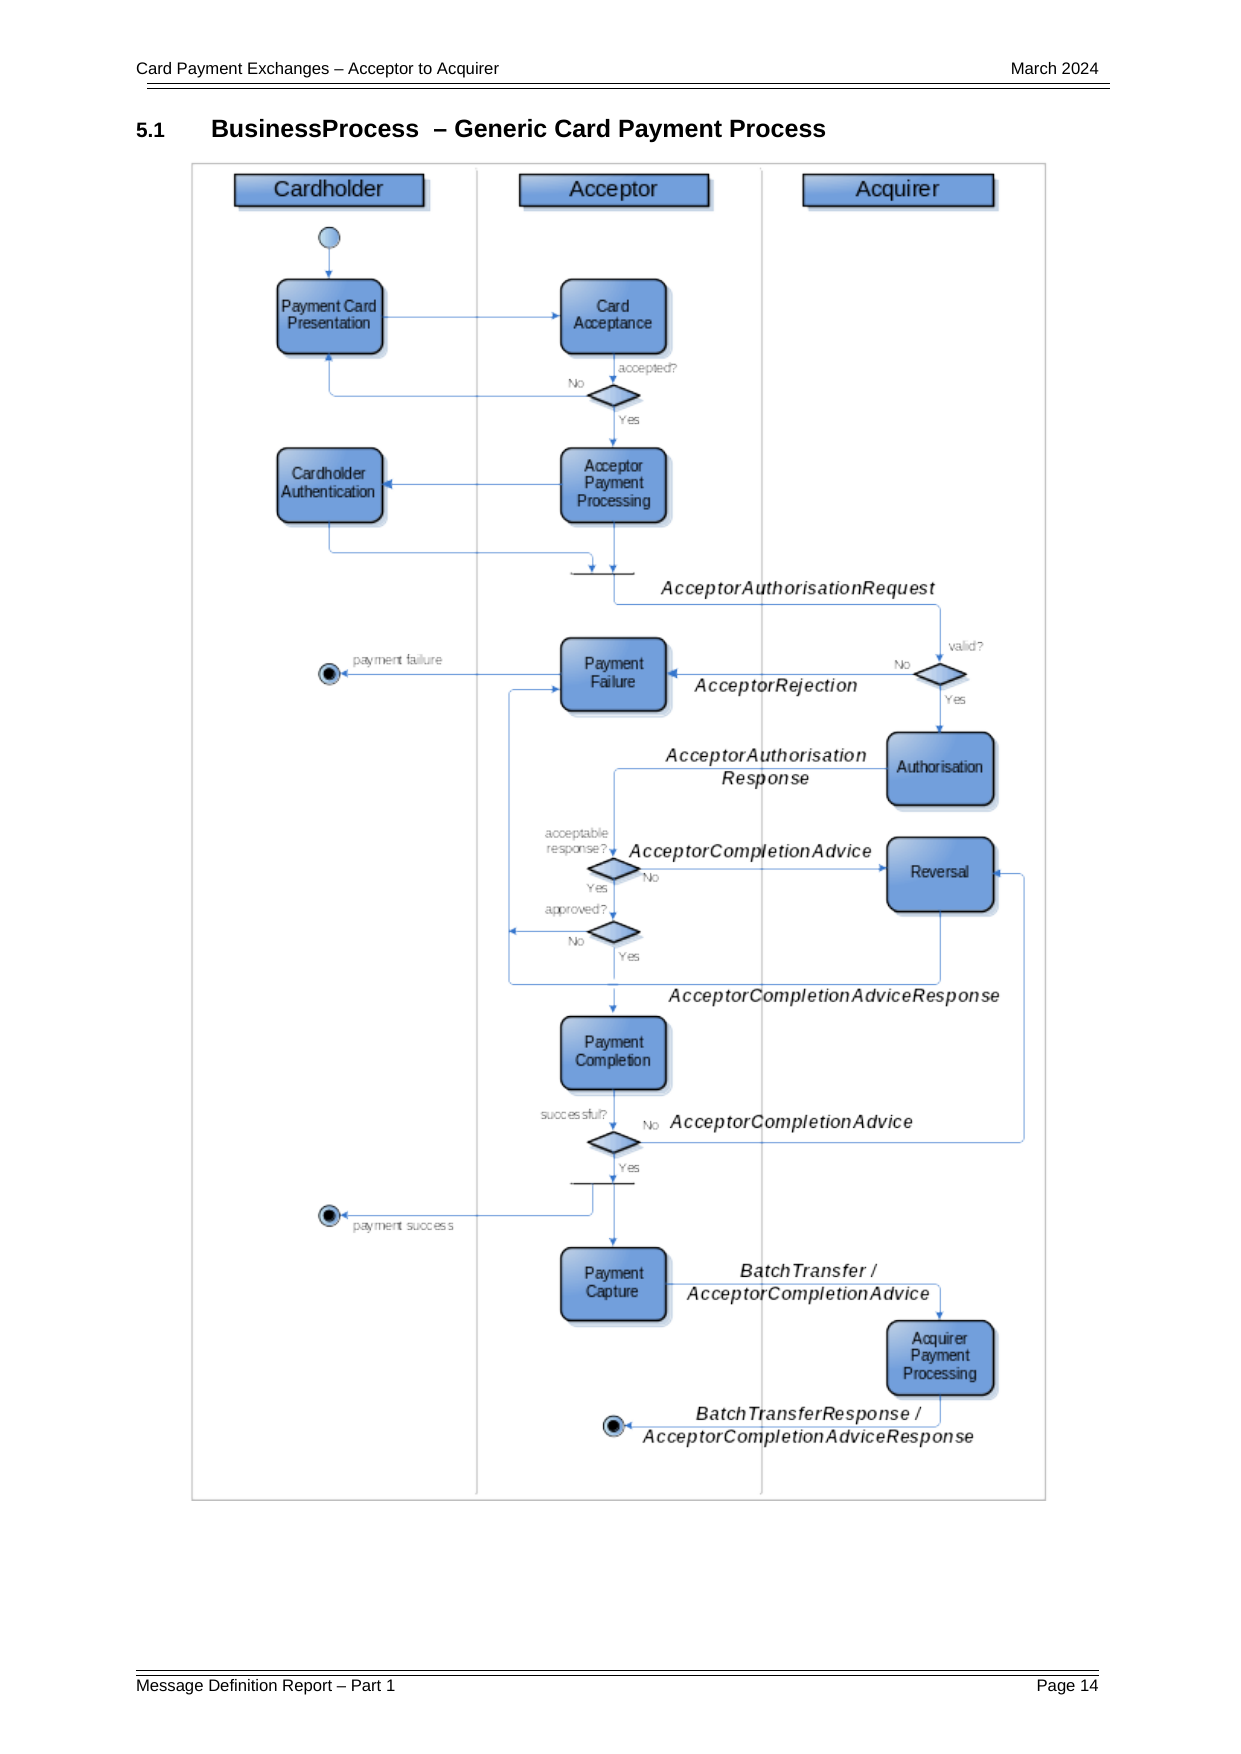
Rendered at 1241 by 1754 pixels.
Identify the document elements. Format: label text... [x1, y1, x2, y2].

subtitle BusinessProcess – Generic Card Payment Process [136, 114, 1104, 143]
